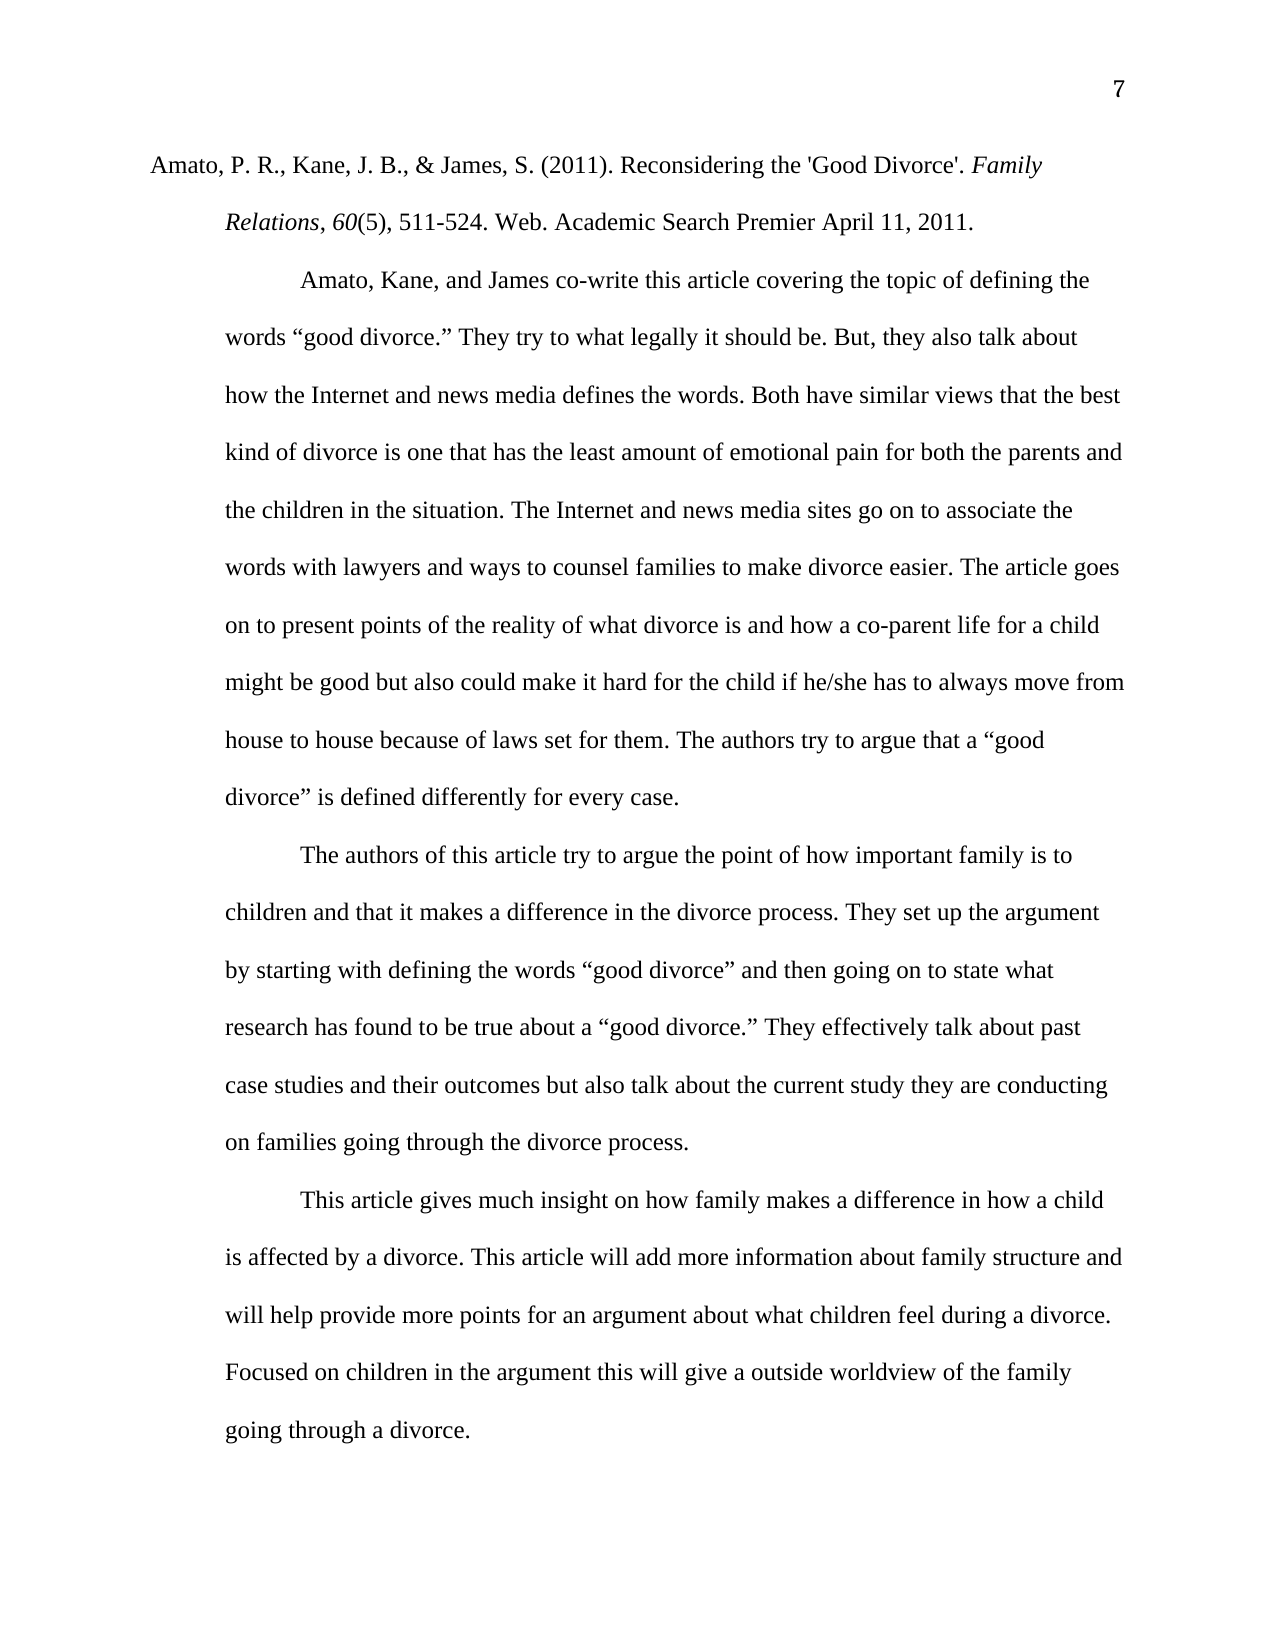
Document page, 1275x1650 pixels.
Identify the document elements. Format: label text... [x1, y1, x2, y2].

text The authors of this article try to argue the point of how important family is to children and that it makes a difference in the divorce process. They set up the argument by starting with defining the words “good divorce” and then going on to state what research has found to be true about a “good divorce.” They effectively talk about past case studies and their outcomes but also talk about the current study they are conducting on families going through the divorce process. [225, 840, 1125, 1156]
text Amato, P. R., Kane, J. B., & James, S. (2011). Reconsidering the 'Good Divorce'. Family [150, 150, 1125, 179]
text This article gives much insight on how family makes a difference in how a child is affected by a divorce. This article will add more information about family structure and will help provide more points for an argument about what children feel during a divorce. Focused on children in the argument this will give a outside worldview of the family going through a divorce. [225, 1185, 1125, 1444]
text Amato, Kane, and James co-write this article covering the topic of defining the words “good divorce.” They try to what legally it should be. But, they also talk about how the Internet and news media defines the words. Both have similar views that the best kind of divorce is one that has the least amount of emotional pain for both the parents and the children in the situation. The Internet and news media sites go on to associate the words with lawyers and ways to counsel families to make divorce easier. The article goes on to present points of the reality of what divorce is and how a co-parent life for a child might be good but also could make it hard for the child if he/she has to always move from house to house because of laws set for them. The authors try to argue that a “good divorce” is defined differently for every case. [225, 265, 1125, 811]
text Relations, 60(5), 511-524. Web. Academic Search Premier April 11, 2011. [225, 207, 1125, 236]
